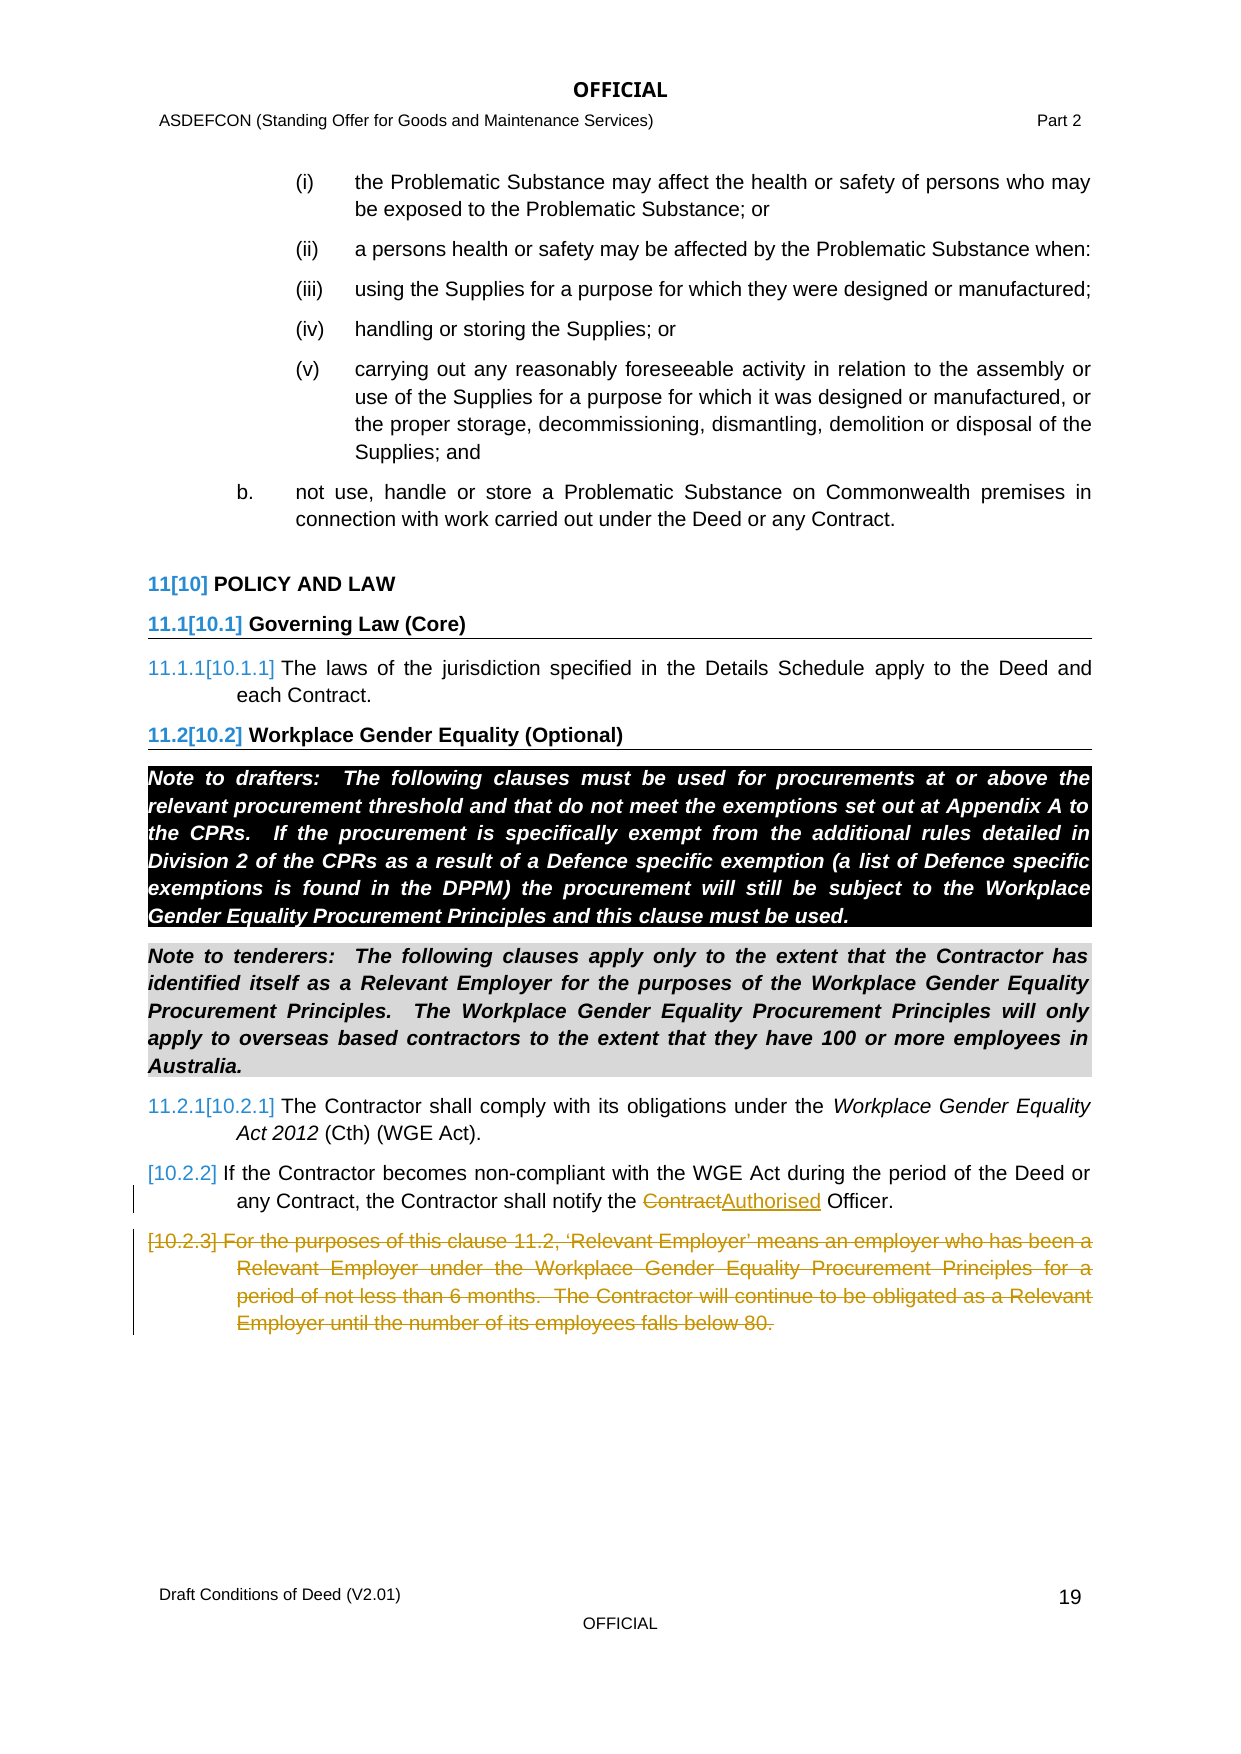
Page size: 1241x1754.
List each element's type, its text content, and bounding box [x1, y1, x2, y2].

text carrying out any reasonably foreseeable activity in relation to the assembly or use of the Supplies for a purpose for which it was designed or manufactured, or the proper storage, decommissioning, dismantling, demolition or disposal of the Supplies; and [295, 357, 1092, 464]
text the Problematic Substance may affect the health or safety of persons who may be exposed to the Problematic Substance; or [295, 170, 1092, 221]
text Note to drafters: The following clauses must be used for procurements at or above the relevant procurement threshold and that do not meet the exemptions set out at Appendix A to the CPRs. If the procurement is specifically exempt from the additional rules detailed in Division 2 of the CPRs as a result of a Defence specific exemption (a list of Defence specific exemptions is found in the DPPM) the procurement will still be subject to the Workplace Gender Equality Procurement Principles and this clause must be used. [148, 766, 1092, 927]
text handling or storing the Supplies; or [295, 317, 1092, 341]
text Governing Law (Core) [148, 612, 1092, 638]
text Note to tenderers: The following clauses apply only to the extent that the Contractor has identified itself as a Relevant Employer for the purposes of the Workplace Gender Equality Procurement Principles. The Workplace Gender Equality Procurement Principles will only apply to overseas based contractors to the extent that they have 100 or more employees in Australia. [148, 943, 1092, 1077]
text Workplace Gender Equality (Optional) [148, 723, 1092, 749]
text The laws of the jurisdiction specified in the Details Schedule apply to the Deed and each Contract. [148, 655, 1092, 707]
text not use, handle or store a Problematic Substance on Commonwealth premises in connection with work carried out under the Deed or any Contract. [236, 480, 1092, 531]
text The Contractor shall comply with its obligations under the Workplace Gender Equality Act 2012 (Cth) (WGE Act). [148, 1093, 1092, 1145]
text If the Contractor becomes non-compliant with the WGE Act during the period of the Deed or any Contract, the Contractor shall notify the Officer. [148, 1161, 1092, 1212]
text using the Supplies for a purpose for which they were designed or manufactured; [295, 277, 1092, 301]
text POLICY AND LAW [148, 572, 1092, 596]
text a persons health or safety may be affected by the Problematic Substance when: [295, 237, 1092, 261]
